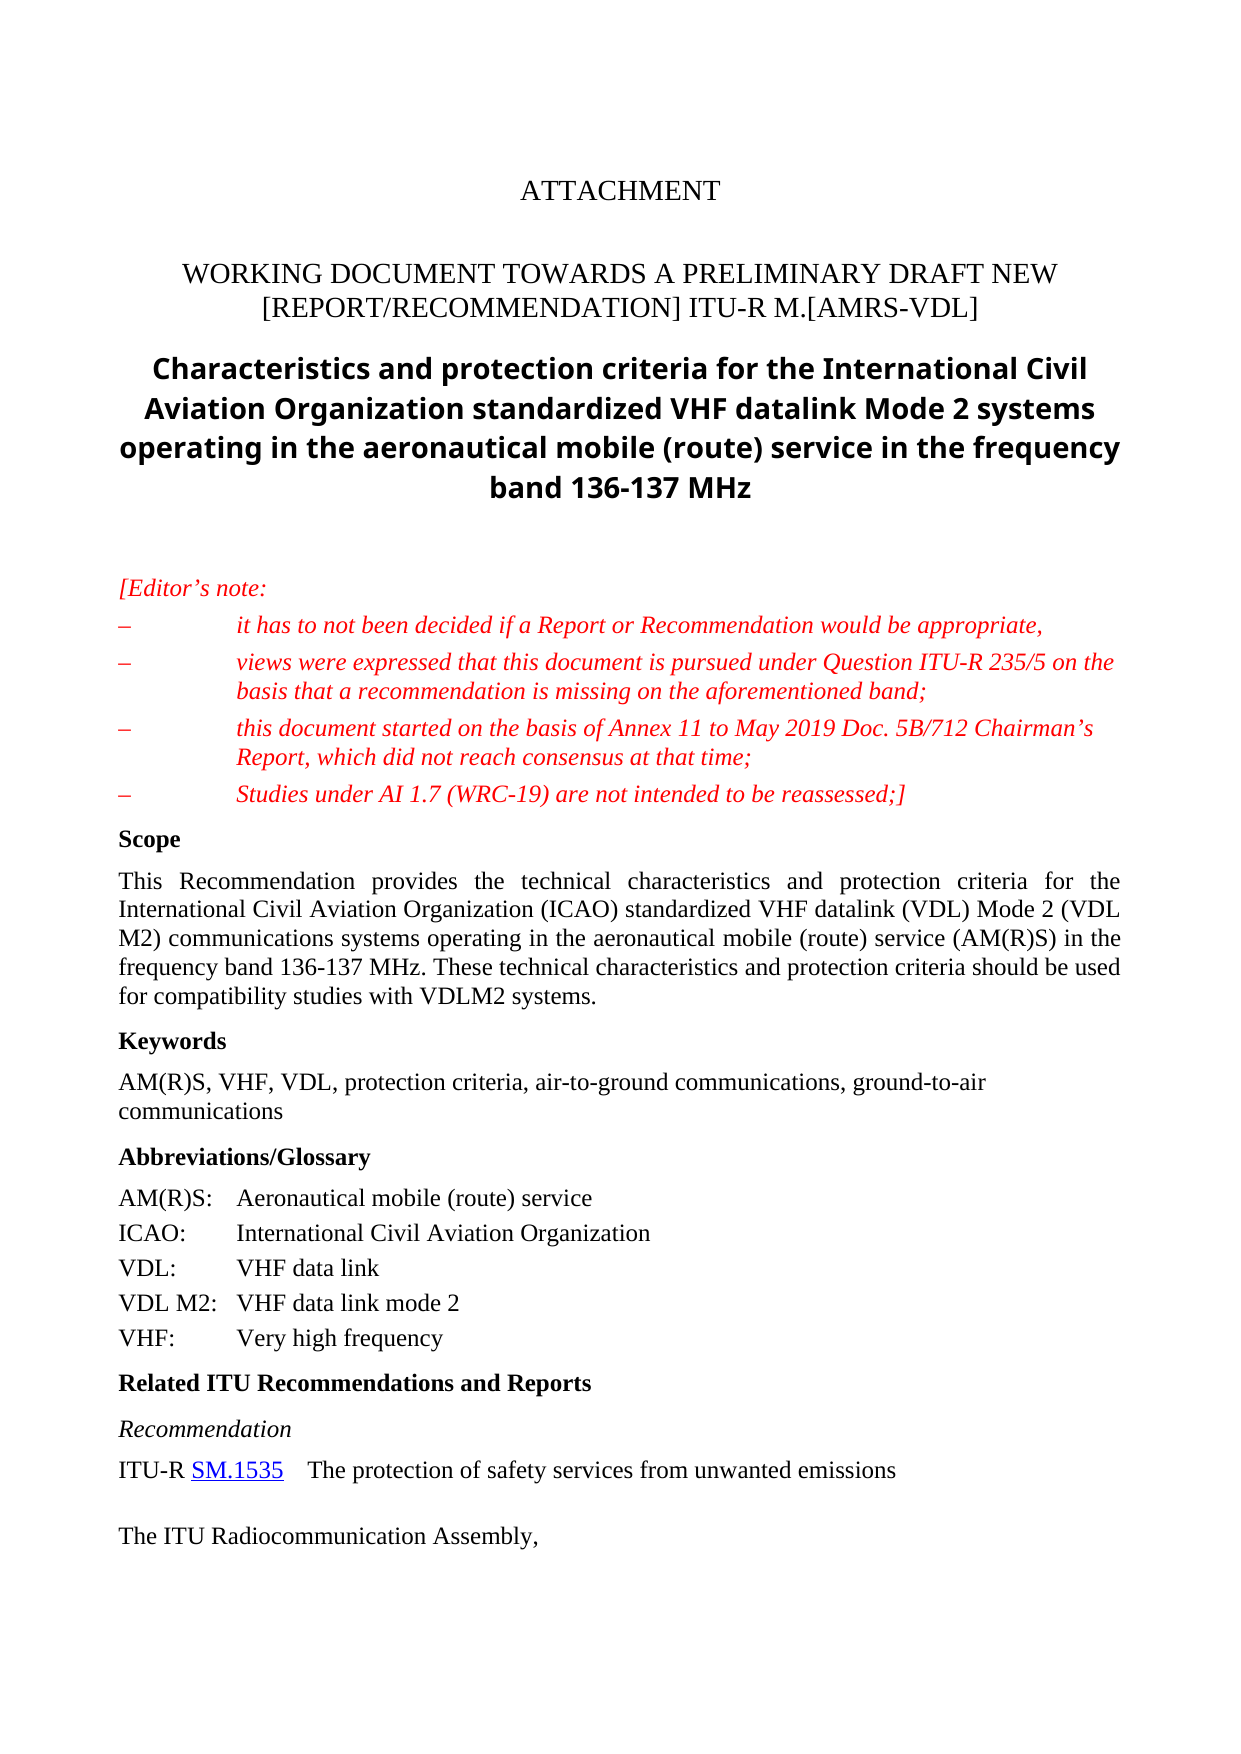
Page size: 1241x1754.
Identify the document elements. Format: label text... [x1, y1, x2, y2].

text ITU-R SM.1535 The protection of safety services from unwanted emissions [118, 1455, 1122, 1484]
text Characteristics and protection criteria for the International Civil Aviation Organization standardized VHF datalink Mode 2 systems operating in the aeronautical mobile (route) service in the frequency band 136-137 MHz [118, 348, 1122, 507]
text Working document towards a preliminary draft new [report/recommendation] ITU-r m.[amrs-vDL] [118, 256, 1122, 323]
text AM(R)S, VHF, VDL, protection criteria, air-to-ground communications, ground-to-air communications [118, 1067, 1122, 1125]
text – Studies under AI 1.7 (WRC-19) are not intended to be reassessed;] [118, 779, 1122, 808]
title ATTACHMENT [118, 173, 1122, 206]
text VHF: Very high frequency [118, 1323, 1122, 1352]
text VDL: VHF data link [118, 1253, 1122, 1282]
subtitle Related ITU Recommendations and Reports [118, 1368, 1122, 1397]
text [Editor’s note: [118, 573, 1122, 602]
text VDL M2: VHF data link mode 2 [118, 1288, 1122, 1317]
subtitle Recommendation [118, 1414, 1122, 1442]
text – this document started on the basis of Annex 11 to May 2019 Doc. 5B/712 Chairman’s Report, which did not reach consensus at that time; [118, 713, 1122, 771]
subtitle Keywords [118, 1026, 1122, 1055]
text AM(R)S: Aeronautical mobile (route) service [118, 1183, 1122, 1212]
text – it has to not been decided if a Report or Recommendation would be appropriate, [118, 610, 1122, 639]
text – views were expressed that this document is pursued under Question ITU-R 235/5 on the basis that a recommendation is missing on the aforementioned band; [118, 647, 1122, 705]
subtitle Scope [118, 824, 1122, 853]
text The ITU Radiocommunication Assembly, [118, 1521, 1122, 1550]
text This Recommendation provides the technical characteristics and protection criteria for the International Civil Aviation Organization (ICAO) standardized VHF datalink (VDL) Mode 2 (VDL M2) communications systems operating in the aeronautical mobile (route) service (AM(R)S) in the frequency band 136-137 MHz. These technical characteristics and protection criteria should be used for compatibility studies with VDLM2 systems. [118, 866, 1122, 1009]
text ICAO: International Civil Aviation Organization [118, 1218, 1122, 1247]
subtitle Abbreviations/Glossary [118, 1142, 1122, 1170]
